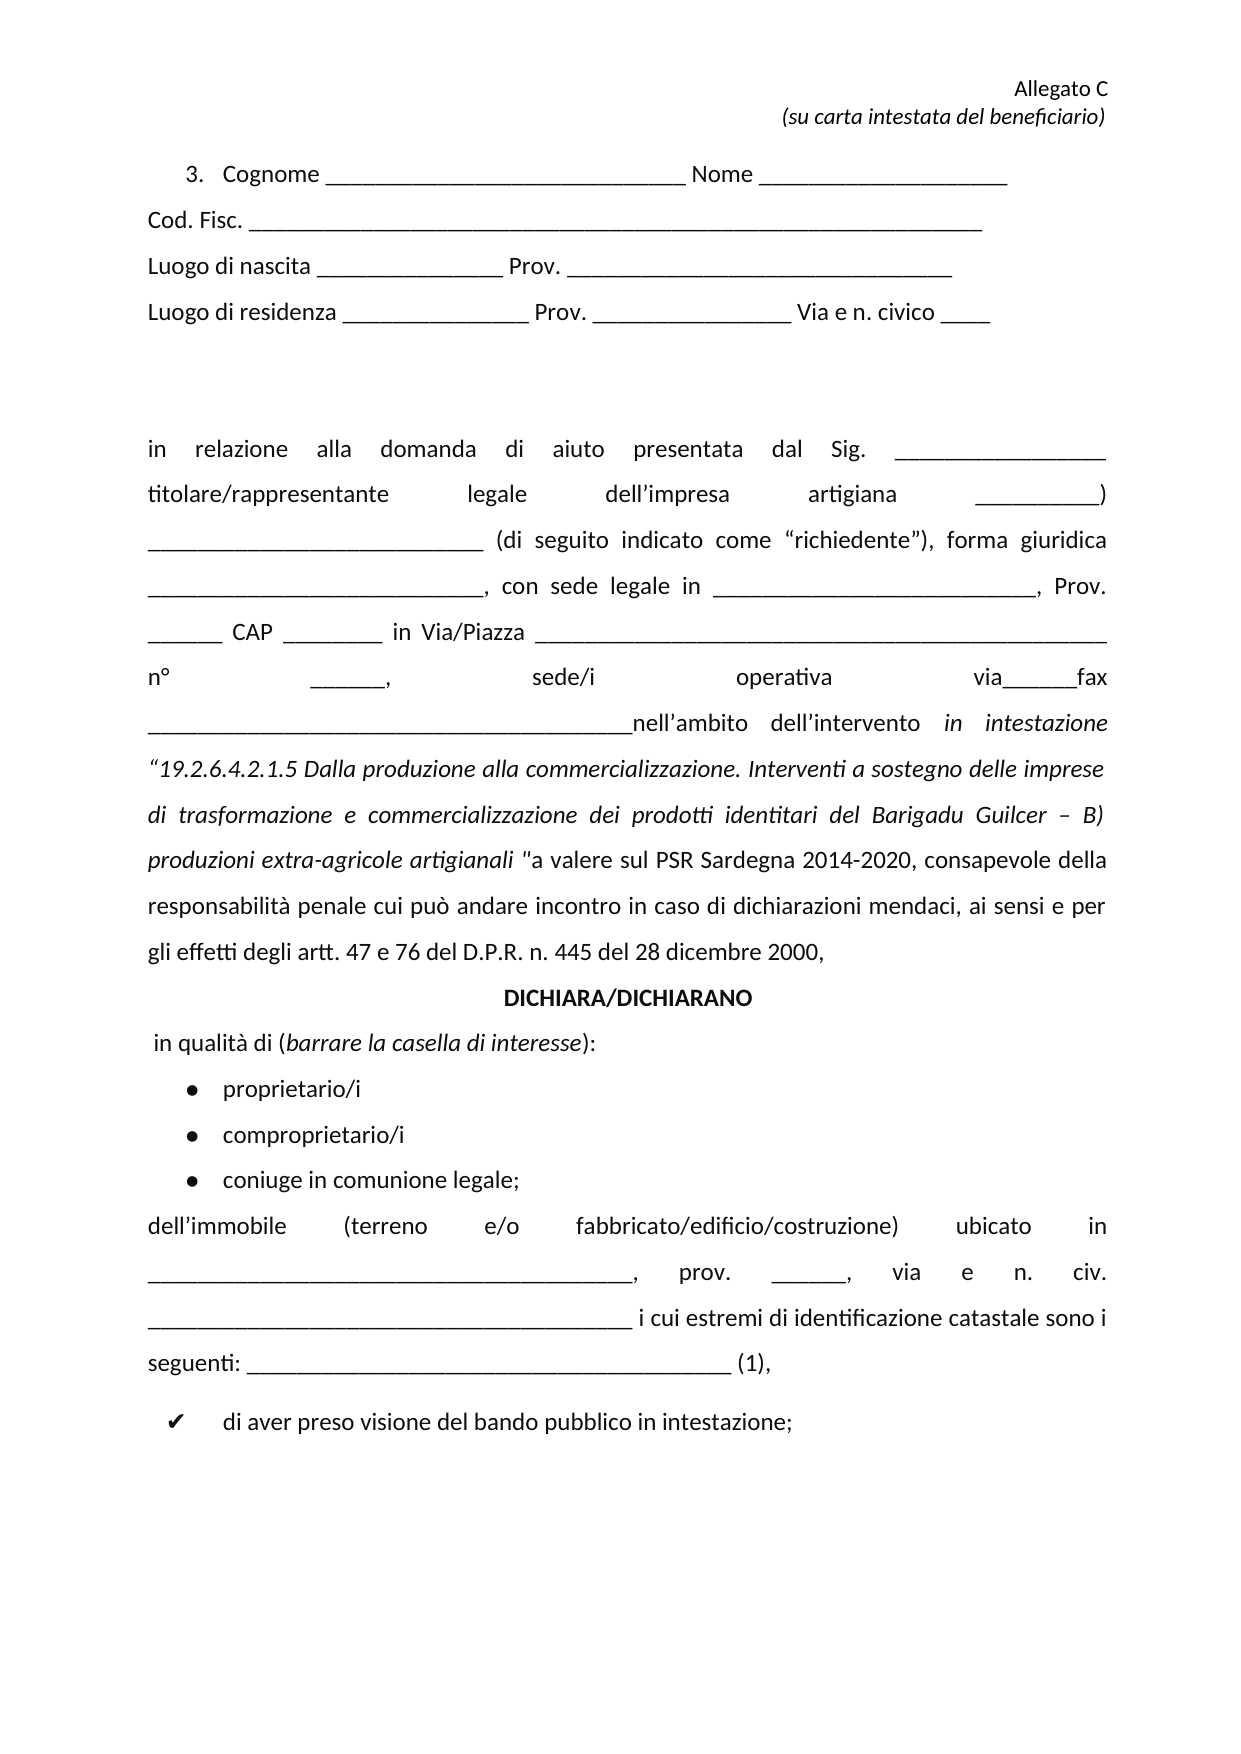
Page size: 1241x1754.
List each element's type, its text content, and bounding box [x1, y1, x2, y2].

list proprietario/i [185, 1073, 1108, 1104]
list Cognome _____________________________ Nome ____________________ [185, 158, 1108, 189]
text DICHIARA/DICHIARANO [148, 982, 1108, 1012]
text Luogo di residenza _______________ Prov. ________________ Via e n. civico ____ [148, 296, 1108, 326]
list di aver preso visione del bando pubblico in intestazione; [166, 1393, 1108, 1444]
text in relazione alla domanda di aiuto presentata dal Sig. _________________ titolare/rappresentante legale dell’impresa artigiana __________) ___________________________ (di seguito indicato come “richiedente”), forma giuridica ___________________________, con sede legale in __________________________, Prov. ______ CAP ________ in Via/Piazza ______________________________________________ n° ______, sede/i operativa via______fax _______________________________________nell’ambito dell’intervento in intestazione “19.2.6.4.2.1.5 Dalla produzione alla commercializzazione. Interventi a sostegno delle imprese di trasformazione e commercializzazione dei prodotti identitari del Barigadu Guilcer – B) produzioni extra-agricole artigianali "a valere sul PSR Sardegna 2014-2020, consapevole della responsabilità penale cui può andare incontro in caso di dichiarazioni mendaci, ai sensi e per gli effetti degli artt. 47 e 76 del D.P.R. n. 445 del 28 dicembre 2000, [148, 433, 1108, 966]
text dell’immobile (terreno e/o fabbricato/edificio/costruzione) ubicato in _______________________________________, prov. ______, via e n. civ. _______________________________________ i cui estremi di identificazione catastale sono i seguenti: _______________________________________ (1), [148, 1210, 1108, 1378]
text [148, 250, 1108, 281]
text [148, 204, 1108, 235]
list comproprietario/i [185, 1119, 1108, 1149]
list coniuge in comunione legale; [185, 1164, 1108, 1195]
text in qualità di (barrare la casella di interesse): [148, 1027, 1108, 1058]
